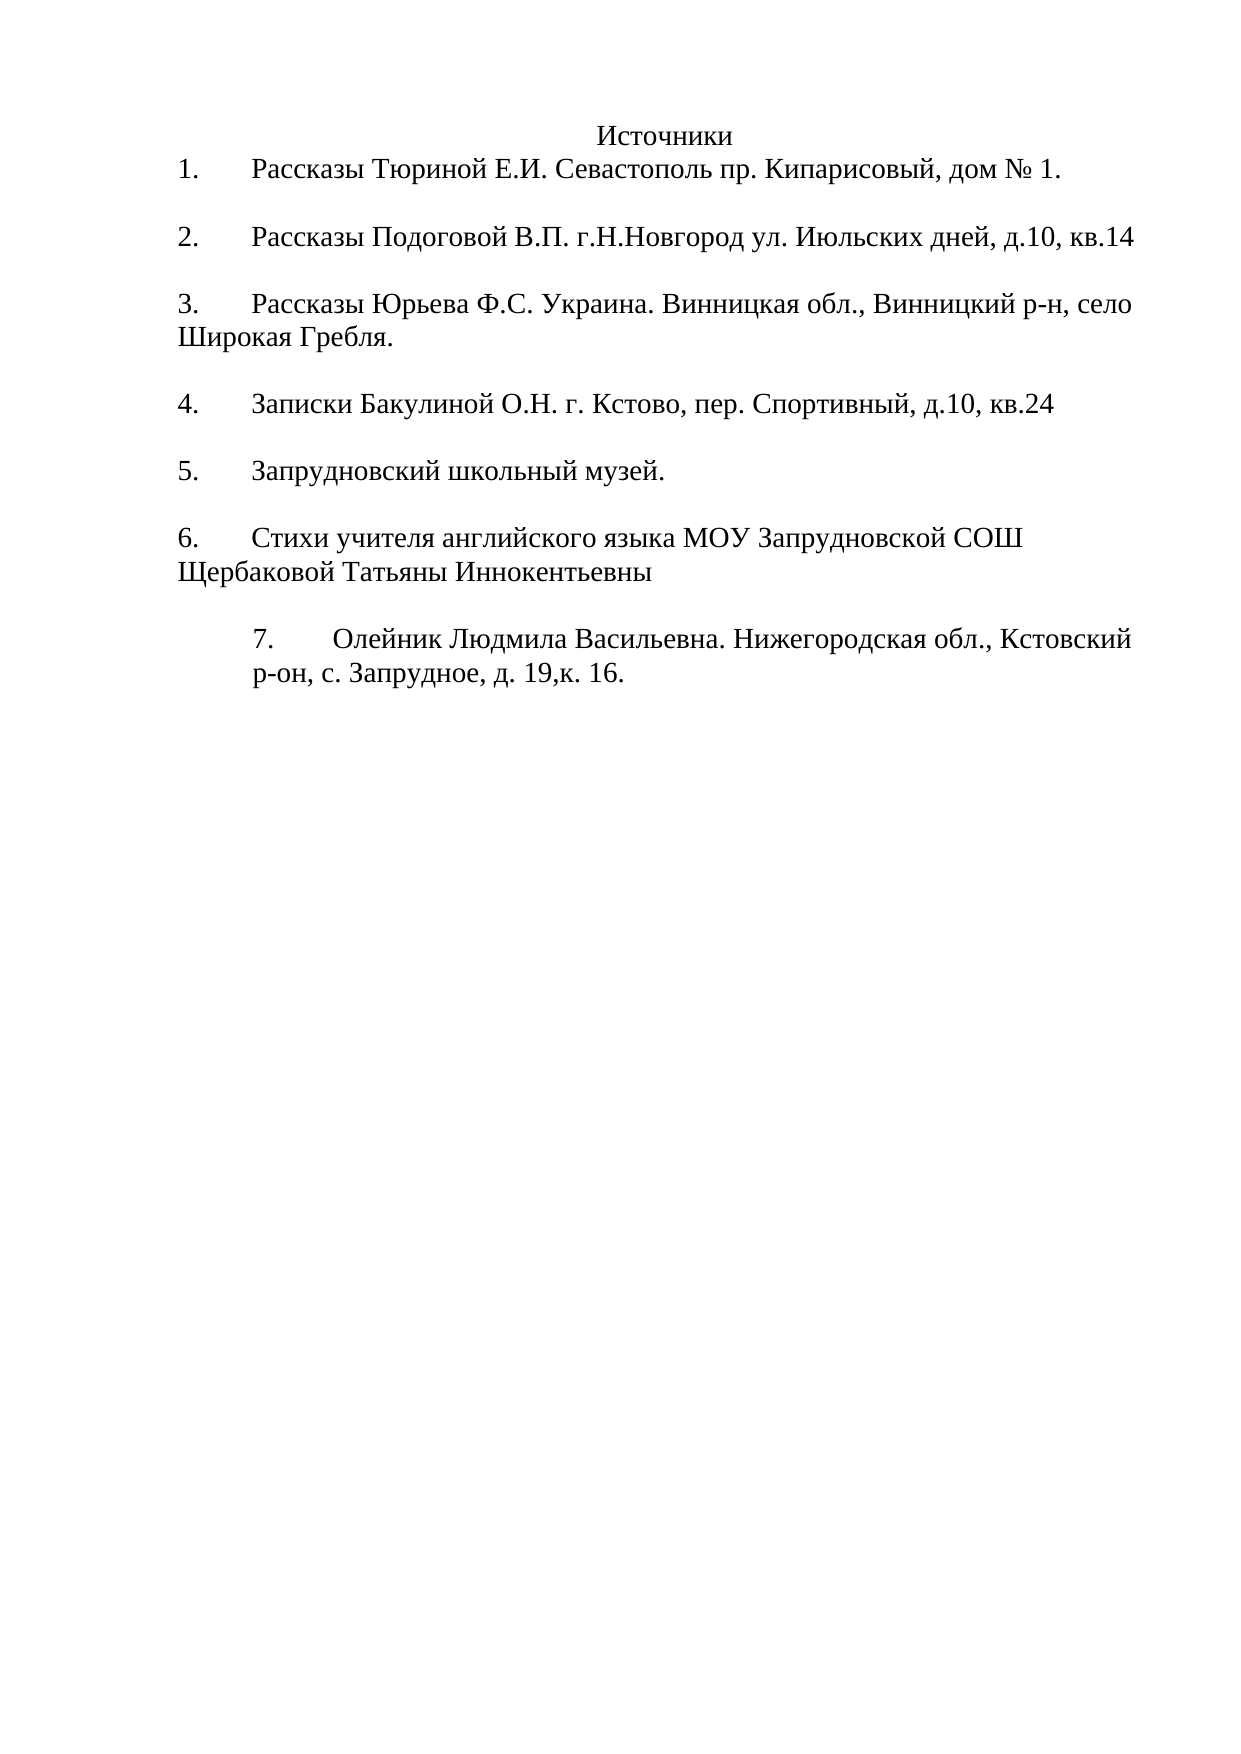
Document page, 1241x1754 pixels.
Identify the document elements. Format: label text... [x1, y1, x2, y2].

list Запрудновский школьный музей. [177, 453, 1152, 487]
text Источники [177, 118, 1152, 152]
list Рассказы Тюриной Е.И. Севастополь пр. Кипарисовый, дом № 1. [177, 152, 1152, 185]
list Стихи учителя английского языка МОУ Запрудновской СОШ Щербаковой Татьяны Иннокентьевны [177, 521, 1152, 588]
list Рассказы Юрьева Ф.С. Украина. Винницкая обл., Винницкий р-н, село Широкая Гребля. [177, 286, 1152, 353]
list Записки Бакулиной О.Н. г. Кстово, пер. Спортивный, д.10, кв.24 [177, 386, 1152, 420]
list Рассказы Подоговой В.П. г.Н.Новгород ул. Июльских дней, д.10, кв.14 [177, 219, 1152, 252]
list 7. Олейник Людмила Васильевна. Нижегородская обл., Кстовский p-он, с. Запрудное, д. 19,к. 16. [252, 621, 1152, 688]
